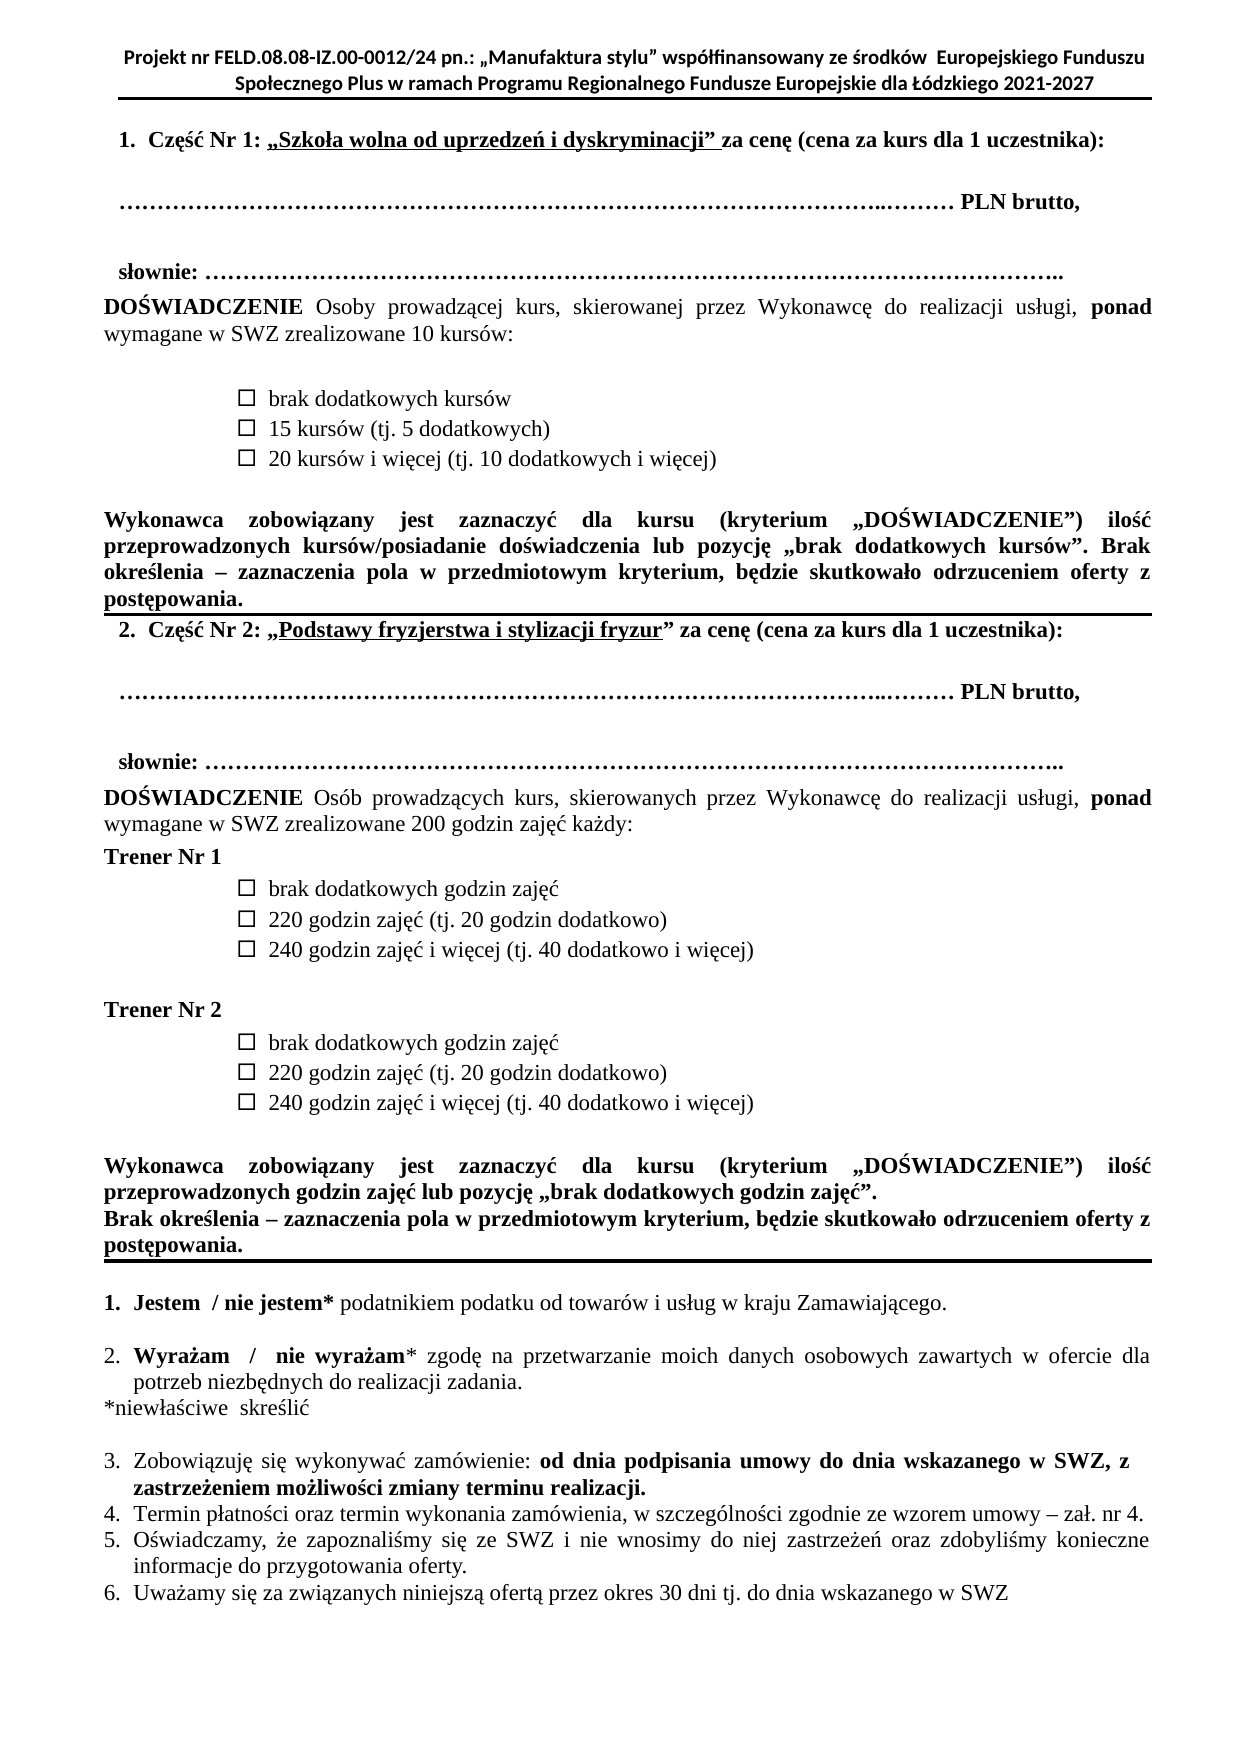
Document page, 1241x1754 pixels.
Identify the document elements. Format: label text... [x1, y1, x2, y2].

list Jestem / nie jestem* podatnikiem podatku od towarów i usług w kraju Zamawiającego. [103, 1289, 1152, 1315]
text Trener Nr 1 [103, 843, 1152, 869]
text Wykonawca zobowiązany jest zaznaczyć dla kursu (kryterium „DOŚWIADCZENIE”) ilość przeprowadzonych godzin zajęć lub pozycję „brak dodatkowych godzin zajęć”. [103, 1152, 1152, 1205]
text 240 godzin zajęć i więcej (tj. 40 dodatkowo i więcej) [236, 936, 1152, 962]
list Wyrażam / nie wyrażam* zgodę na przetwarzanie moich danych osobowych zawartych w ofercie dla potrzeb niezbędnych do realizacji zadania. [103, 1342, 1152, 1394]
text Brak określenia – zaznaczenia pola w przedmiotowym kryterium, będzie skutkowało odrzuceniem oferty z postępowania. [103, 1205, 1152, 1263]
text 220 godzin zajęć (tj. 20 godzin dodatkowo) [236, 1059, 1152, 1085]
text ………………………………………………………………………………………..……… PLN brutto, [118, 188, 1152, 214]
text brak dodatkowych godzin zajęć [236, 1029, 1152, 1055]
list Termin płatności oraz termin wykonania zamówienia, w szczególności zgodnie ze wzorem umowy – zał. nr 4. [103, 1500, 1152, 1526]
text 240 godzin zajęć i więcej (tj. 40 dodatkowo i więcej) [236, 1089, 1152, 1116]
list Zobowiązuję się wykonywać zamówienie: od dnia podpisania umowy do dnia wskazanego w SWZ, z zastrzeżeniem możliwości zmiany terminu realizacji. [103, 1447, 1130, 1500]
text Trener Nr 2 [103, 996, 1152, 1023]
list Część Nr 2: „Podstawy fryzjerstwa i stylizacji fryzur” za cenę (cena za kurs dla 1 uczestnika): [118, 616, 1130, 643]
text *niewłaściwe skreślić [103, 1394, 1152, 1421]
text brak dodatkowych godzin zajęć [236, 875, 1152, 902]
text brak dodatkowych kursów [236, 385, 1152, 411]
text 20 kursów i więcej (tj. 10 dodatkowych i więcej) [236, 445, 1152, 472]
text Wykonawca zobowiązany jest zaznaczyć dla kursu (kryterium „DOŚWIADCZENIE”) ilość przeprowadzonych kursów/posiadanie doświadczenia lub pozycję „brak dodatkowych kursów”. Brak określenia – zaznaczenia pola w przedmiotowym kryterium, będzie skutkowało odrzuceniem oferty z postępowania. [103, 506, 1152, 616]
list Uważamy się za związanych niniejszą ofertą przez okres 30 dni tj. do dnia wskazanego w SWZ [103, 1579, 1152, 1605]
text słownie: ………………………………………………………………………………………………….. [118, 258, 1152, 284]
text 220 godzin zajęć (tj. 20 godzin dodatkowo) [236, 906, 1152, 932]
list Oświadczamy, że zapoznaliśmy się ze SWZ i nie wnosimy do niej zastrzeżeń oraz zdobyliśmy konieczne informacje do przygotowania oferty. [103, 1526, 1152, 1579]
text DOŚWIADCZENIE Osób prowadzących kurs, skierowanych przez Wykonawcę do realizacji usługi, ponad wymagane w SWZ zrealizowane 200 godzin zajęć każdy: [103, 784, 1152, 837]
list Część Nr 1: „Szkoła wolna od uprzedzeń i dyskryminacji” za cenę (cena za kurs dla 1 uczestnika): [118, 126, 1130, 152]
text słownie: ………………………………………………………………………………………………….. [118, 748, 1152, 775]
text 15 kursów (tj. 5 dodatkowych) [236, 415, 1152, 441]
text DOŚWIADCZENIE Osoby prowadzącej kurs, skierowanej przez Wykonawcę do realizacji usługi, ponad wymagane w SWZ zrealizowane 10 kursów: [103, 293, 1152, 346]
text ………………………………………………………………………………………..……… PLN brutto, [118, 678, 1152, 704]
